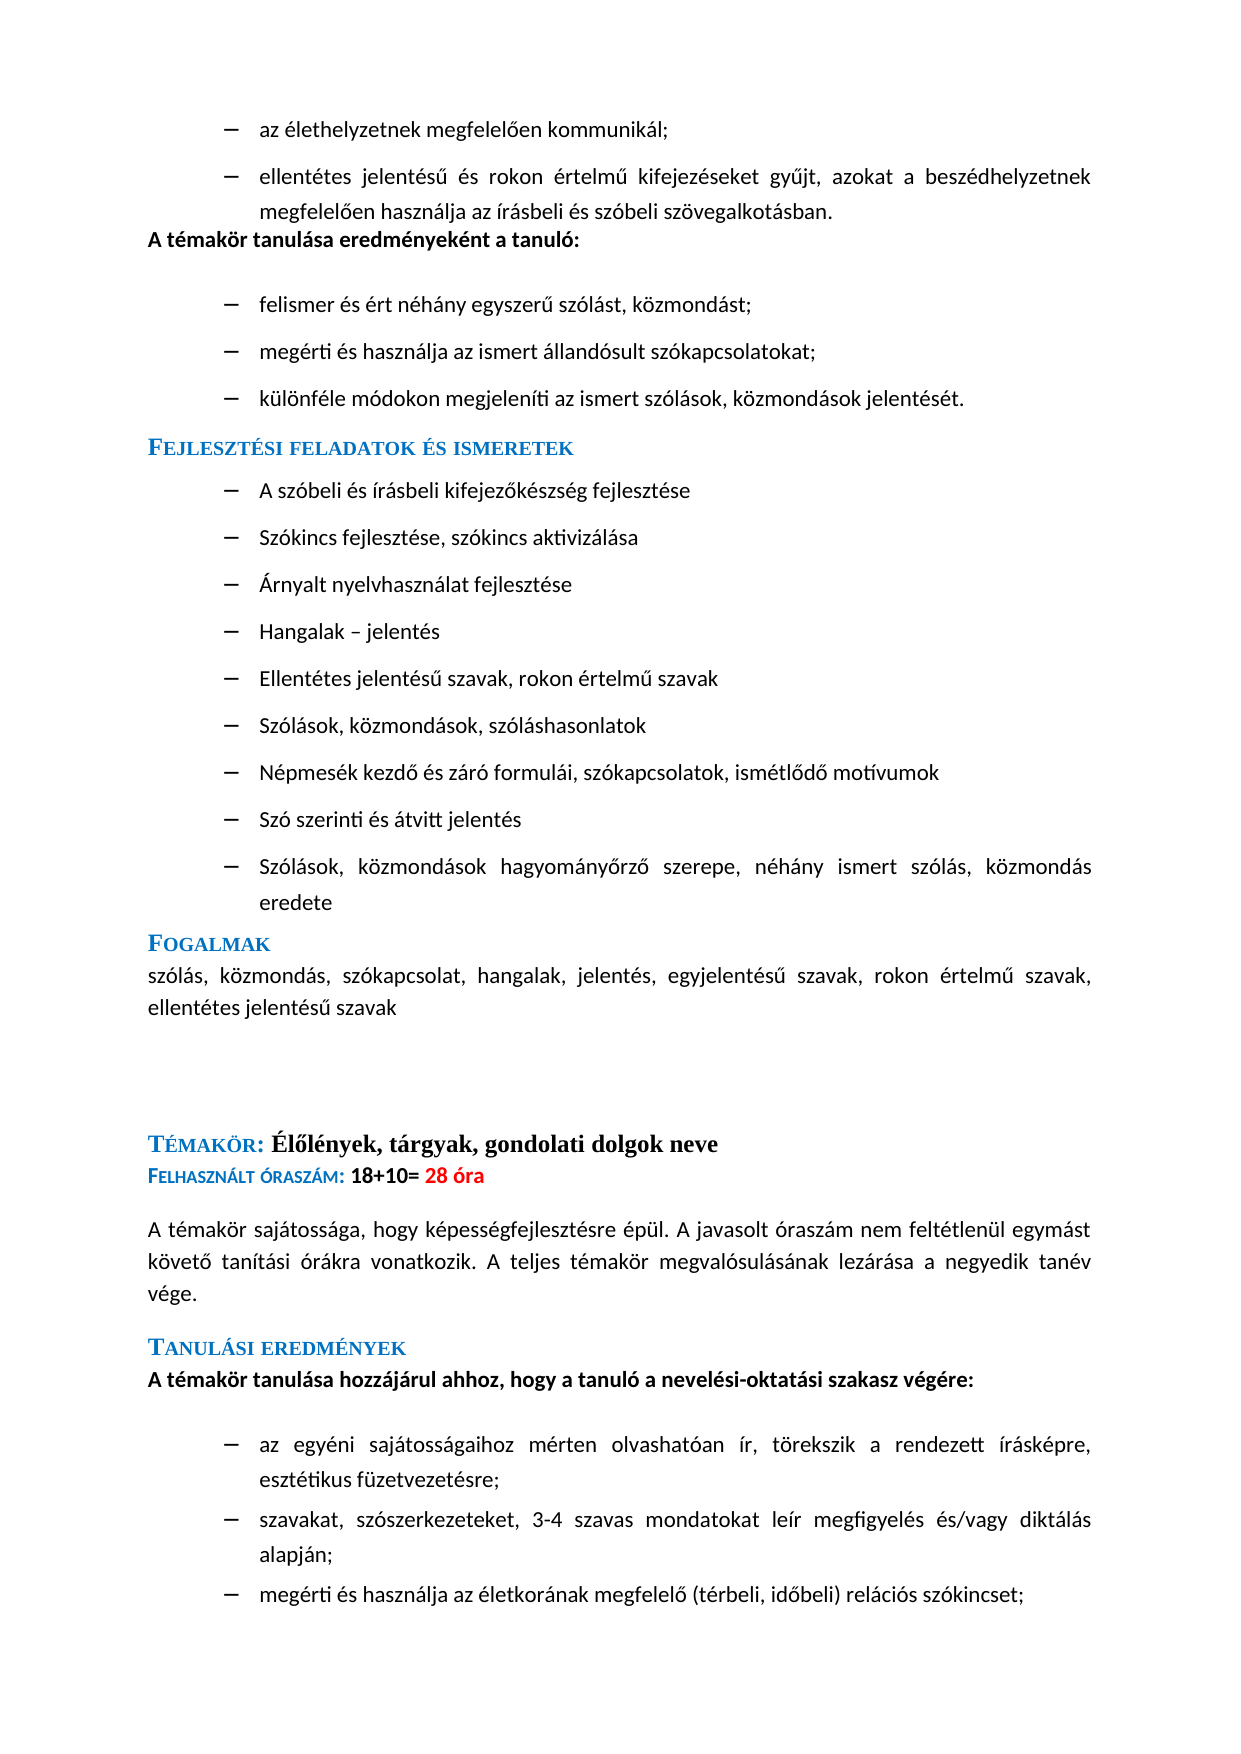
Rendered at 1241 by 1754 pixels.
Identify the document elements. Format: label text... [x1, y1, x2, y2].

list Szókincs fejlesztése, szókincs aktivizálása [222, 512, 1093, 559]
list Árnyalt nyelvhasználat fejlesztése [222, 559, 1093, 606]
list megérti és használja az életkorának megfelelő (térbeli, időbeli) relációs szókincset; [222, 1568, 1093, 1615]
list különféle módokon megjeleníti az ismert szólások, közmondások jelentését. [222, 372, 1093, 419]
list Ellentétes jelentésű szavak, rokon értelmű szavak [222, 653, 1093, 700]
text szólás, közmondás, szókapcsolat, hangalak, jelentés, egyjelentésű szavak, rokon értelmű szavak, ellentétes jelentésű szavak [148, 961, 1093, 1021]
text A témakör tanulása eredményeként a tanuló: [148, 225, 1093, 253]
text A témakör tanulása hozzájárul ahhoz, hogy a tanuló a nevelési-oktatási szakasz végére: [148, 1365, 1093, 1393]
list az egyéni sajátosságaihoz mérten olvashatóan ír, törekszik a rendezett írásképre, esztétikus füzetvezetésre; [222, 1418, 1093, 1493]
subtitle Fogalmak [148, 928, 1093, 957]
text Felhasznált óraszám: 18+10= 28 óra [148, 1162, 1093, 1190]
list megérti és használja az ismert állandósult szókapcsolatokat; [222, 325, 1093, 372]
subtitle Tanulási eredmények [148, 1332, 1093, 1361]
text A témakör sajátossága, hogy képességfejlesztésre épül. A javasolt óraszám nem feltétlenül egymást követő tanítási órákra vonatkozik. A teljes témakör megvalósulásának lezárása a negyedik tanév vége. [148, 1215, 1093, 1307]
list ellentétes jelentésű és rokon értelmű kifejezéseket gyűjt, azokat a beszédhelyzetnek megfelelően használja az írásbeli és szóbeli szövegalkotásban. [222, 150, 1093, 225]
list A szóbeli és írásbeli kifejezőkészség fejlesztése [222, 465, 1093, 512]
list az élethelyzetnek megfelelően kommunikál; [222, 103, 1093, 150]
list Szó szerinti és átvitt jelentés [222, 794, 1093, 841]
list felismer és ért néhány egyszerű szólást, közmondást; [222, 278, 1093, 325]
list Hangalak – jelentés [222, 606, 1093, 653]
list Szólások, közmondások hagyományőrző szerepe, néhány ismert szólás, közmondás eredete [222, 841, 1093, 916]
list Szólások, közmondások, szóláshasonlatok [222, 700, 1093, 747]
subtitle Témakör: Élőlények, tárgyak, gondolati dolgok neve [148, 1129, 1093, 1157]
subtitle Fejlesztési feladatok és ismeretek [148, 432, 1093, 461]
list szavakat, szószerkezeteket, 3-4 szavas mondatokat leír megfigyelés és/vagy diktálás alapján; [222, 1493, 1093, 1568]
list Népmesék kezdő és záró formulái, szókapcsolatok, ismétlődő motívumok [222, 747, 1093, 794]
